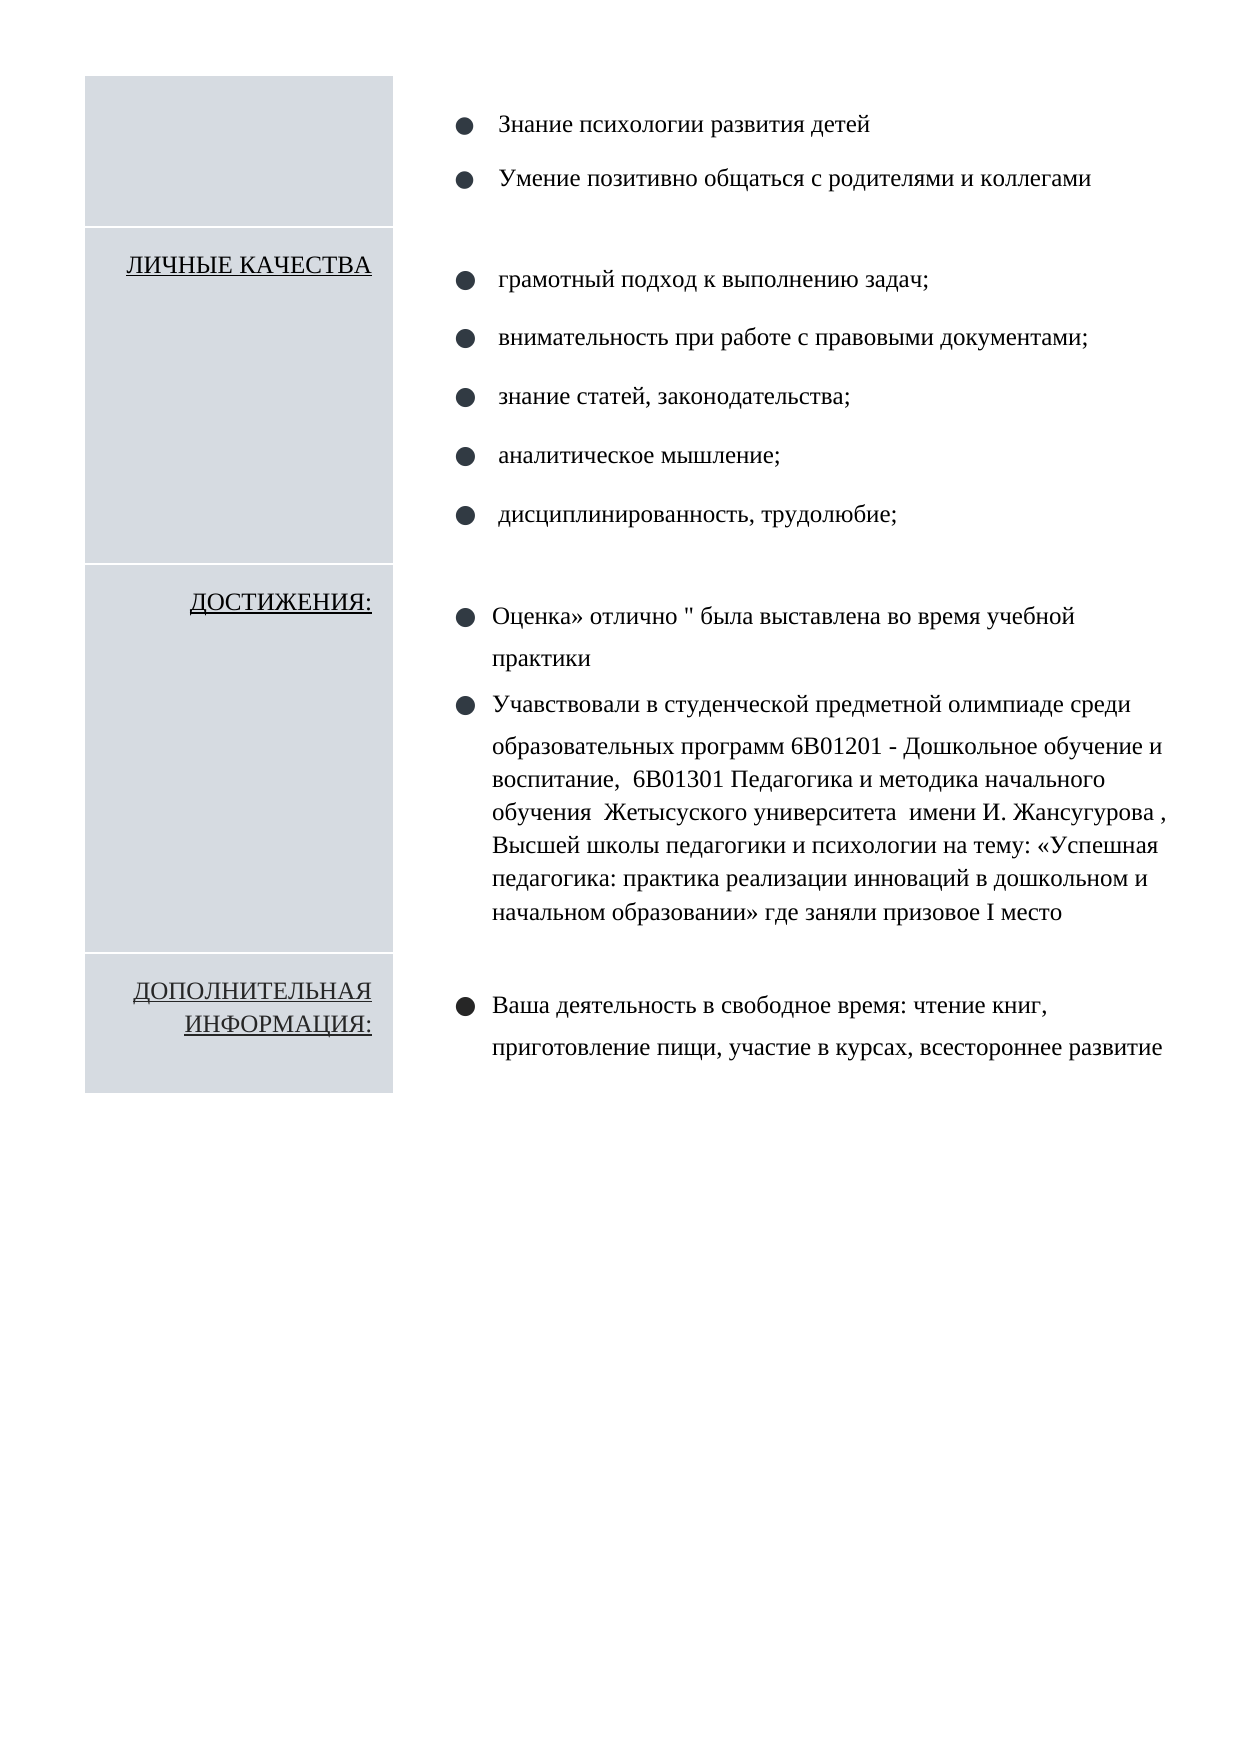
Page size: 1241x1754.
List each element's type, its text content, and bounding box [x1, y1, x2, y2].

table_cell ЛИЧНЫЕ КАЧЕСТВА [85, 228, 393, 563]
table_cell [395, 76, 1194, 226]
table_cell грамотный подход к выполнению задач; внимательность при работе с правовыми документами; знание статей, законодательства; аналитическое мышление; дисциплинированность, трудолюбие; [395, 228, 1194, 563]
table_cell Оценка» отлично " была выставлена во время учебной практики Учавствовали в студенческой предметной олимпиаде среди образовательных программ 6В01201 - Дошкольное обучение и воспитание, 6B01301 Педагогика и методика начального обучения Жетысуского университета имени И. Жансугурова , Высшей школы педагогики и психологии на тему: «Успешная педагогика: практика реализации инноваций в дошкольном и начальном образовании» где заняли призовое I место [395, 565, 1194, 952]
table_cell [85, 76, 393, 226]
table_cell ДОСТИЖЕНИЯ: [85, 565, 393, 952]
table_cell Ваша деятельность в свободное время: чтение книг, приготовление пищи, участие в курсах, всестороннее развитие [395, 954, 1194, 1093]
table_cell ДОПОЛНИТЕЛЬНАЯ ИНФОРМАЦИЯ: [85, 954, 393, 1093]
